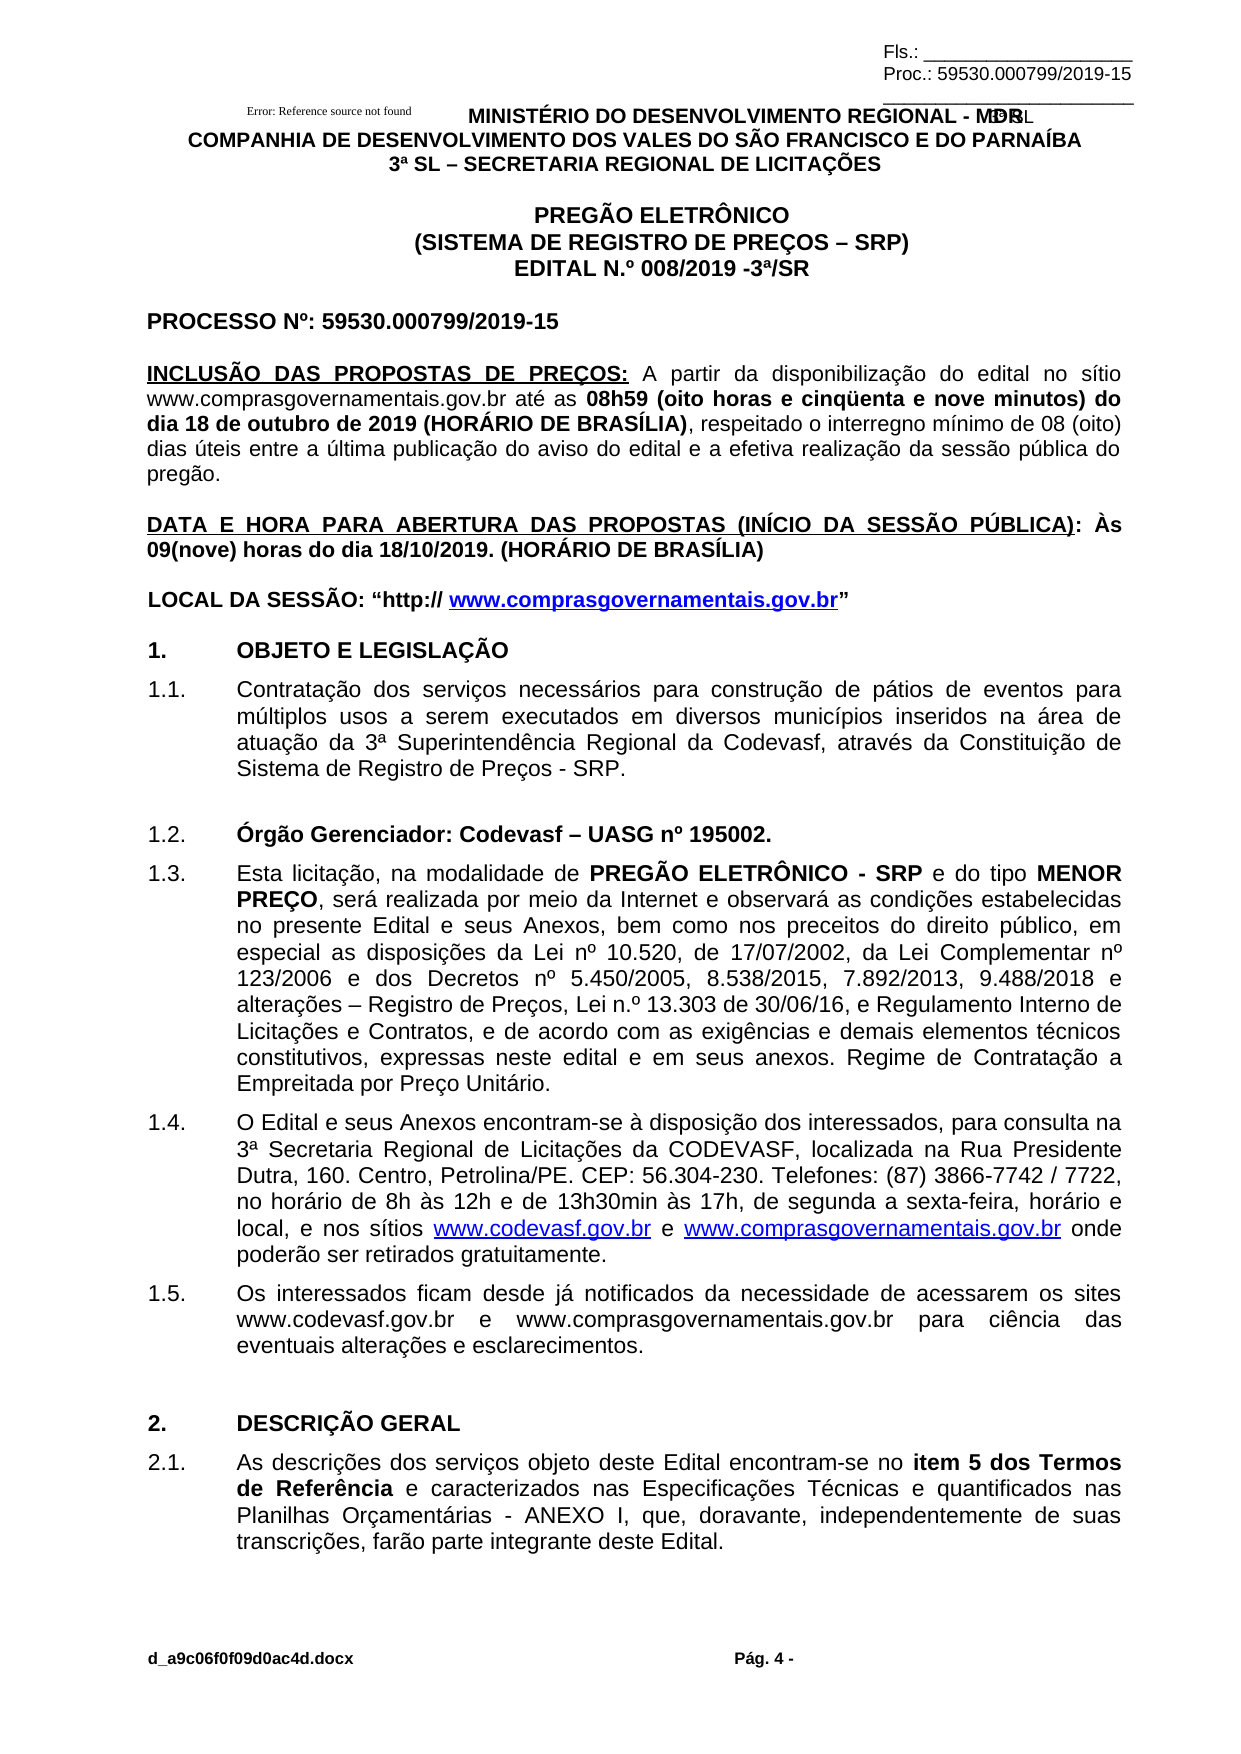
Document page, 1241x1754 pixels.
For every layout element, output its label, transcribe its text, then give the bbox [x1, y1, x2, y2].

list Órgão Gerenciador: Codevasf – UASG nº 195002. [148, 821, 1122, 847]
text (SISTEMA DE REGISTRO DE PREÇOS – SRP) [148, 229, 1176, 255]
list DESCRIÇÃO GERAL [148, 1410, 1122, 1437]
list OBJETO E LEGISLAÇÃO [148, 637, 1122, 664]
list Os interessados ficam desde já notificados da necessidade de acessarem os sites www.codevasf.gov.br e www.comprasgovernamentais.gov.br para ciência das eventuais alterações e esclarecimentos. [148, 1280, 1122, 1359]
text EDITAL N.º 008/2019 -3ª/SR [148, 255, 1176, 281]
list As descrições dos serviços objeto deste Edital encontram-se no item 5 dos Termos de Referência e caracterizados nas Especificações Técnicas e quantificados nas Planilhas Orçamentárias - ANEXO I, que, doravante, independentemente de suas transcrições, farão parte integrante deste Edital. [148, 1449, 1122, 1554]
text DATA E HORA PARA ABERTURA DAS PROPOSTAS (INÍCIO DA SESSÃO PÚBLICA): Às 09(nove) horas do dia 18/10/2019. (HORÁRIO DE BRASÍLIA) [147, 512, 1122, 562]
text LOCAL DA SESSÃO: “http:// www.comprasgovernamentais.gov.br” [148, 587, 1122, 612]
list O Edital e seus Anexos encontram-se à disposição dos interessados, para consulta na 3ª Secretaria Regional de Licitações da CODEVASF, localizada na Rua Presidente Dutra, 160. Centro, Petrolina/PE. CEP: 56.304-230. Telefones: (87) 3866-7742 / 7722, no horário de 8h às 12h e de 13h30min às 17h, de segunda a sexta-feira, horário e local, e nos sítios www.codevasf.gov.br e www.comprasgovernamentais.gov.br onde poderão ser retirados gratuitamente. [148, 1109, 1122, 1267]
text INCLUSÃO DAS PROPOSTAS DE PREÇOS: A partir da disponibilização do edital no sítio www.comprasgovernamentais.gov.br até as 08h59 (oito horas e cinqüenta e nove minutos) do dia 18 de outubro de 2019 (HORÁRIO DE BRASÍLIA), respeitado o interregno mínimo de 08 (oito) dias úteis entre a última publicação do aviso do edital e a efetiva realização da sessão pública do pregão. [147, 360, 1122, 486]
list Esta licitação, na modalidade de PREGÃO ELETRÔNICO - SRP e do tipo MENOR PREÇO, será realizada por meio da Internet e observará as condições estabelecidas no presente Edital e seus Anexos, bem como nos preceitos do direito público, em especial as disposições da Lei nº 10.520, de 17/07/2002, da Lei Complementar nº 123/2006 e dos Decretos nº 5.450/2005, 8.538/2015, 7.892/2013, 9.488/2018 e alterações – Registro de Preços, Lei n.º 13.303 de 30/06/16, e Regulamento Interno de Licitações e Contratos, e de acordo com as exigências e demais elementos técnicos constitutivos, expressas neste edital e em seus anexos. Regime de Contratação a Empreitada por Preço Unitário. [148, 859, 1122, 1097]
list Contratação dos serviços necessários para construção de pátios de eventos para múltiplos usos a serem executados em diversos municípios inseridos na área de atuação da 3ª Superintendência Regional da Codevasf, através da Constituição de Sistema de Registro de Preços - SRP. [148, 676, 1122, 782]
text PROCESSO Nº: 59530.000799/2019-15 [147, 308, 1122, 334]
text PREGÃO ELETRÔNICO [148, 202, 1176, 229]
